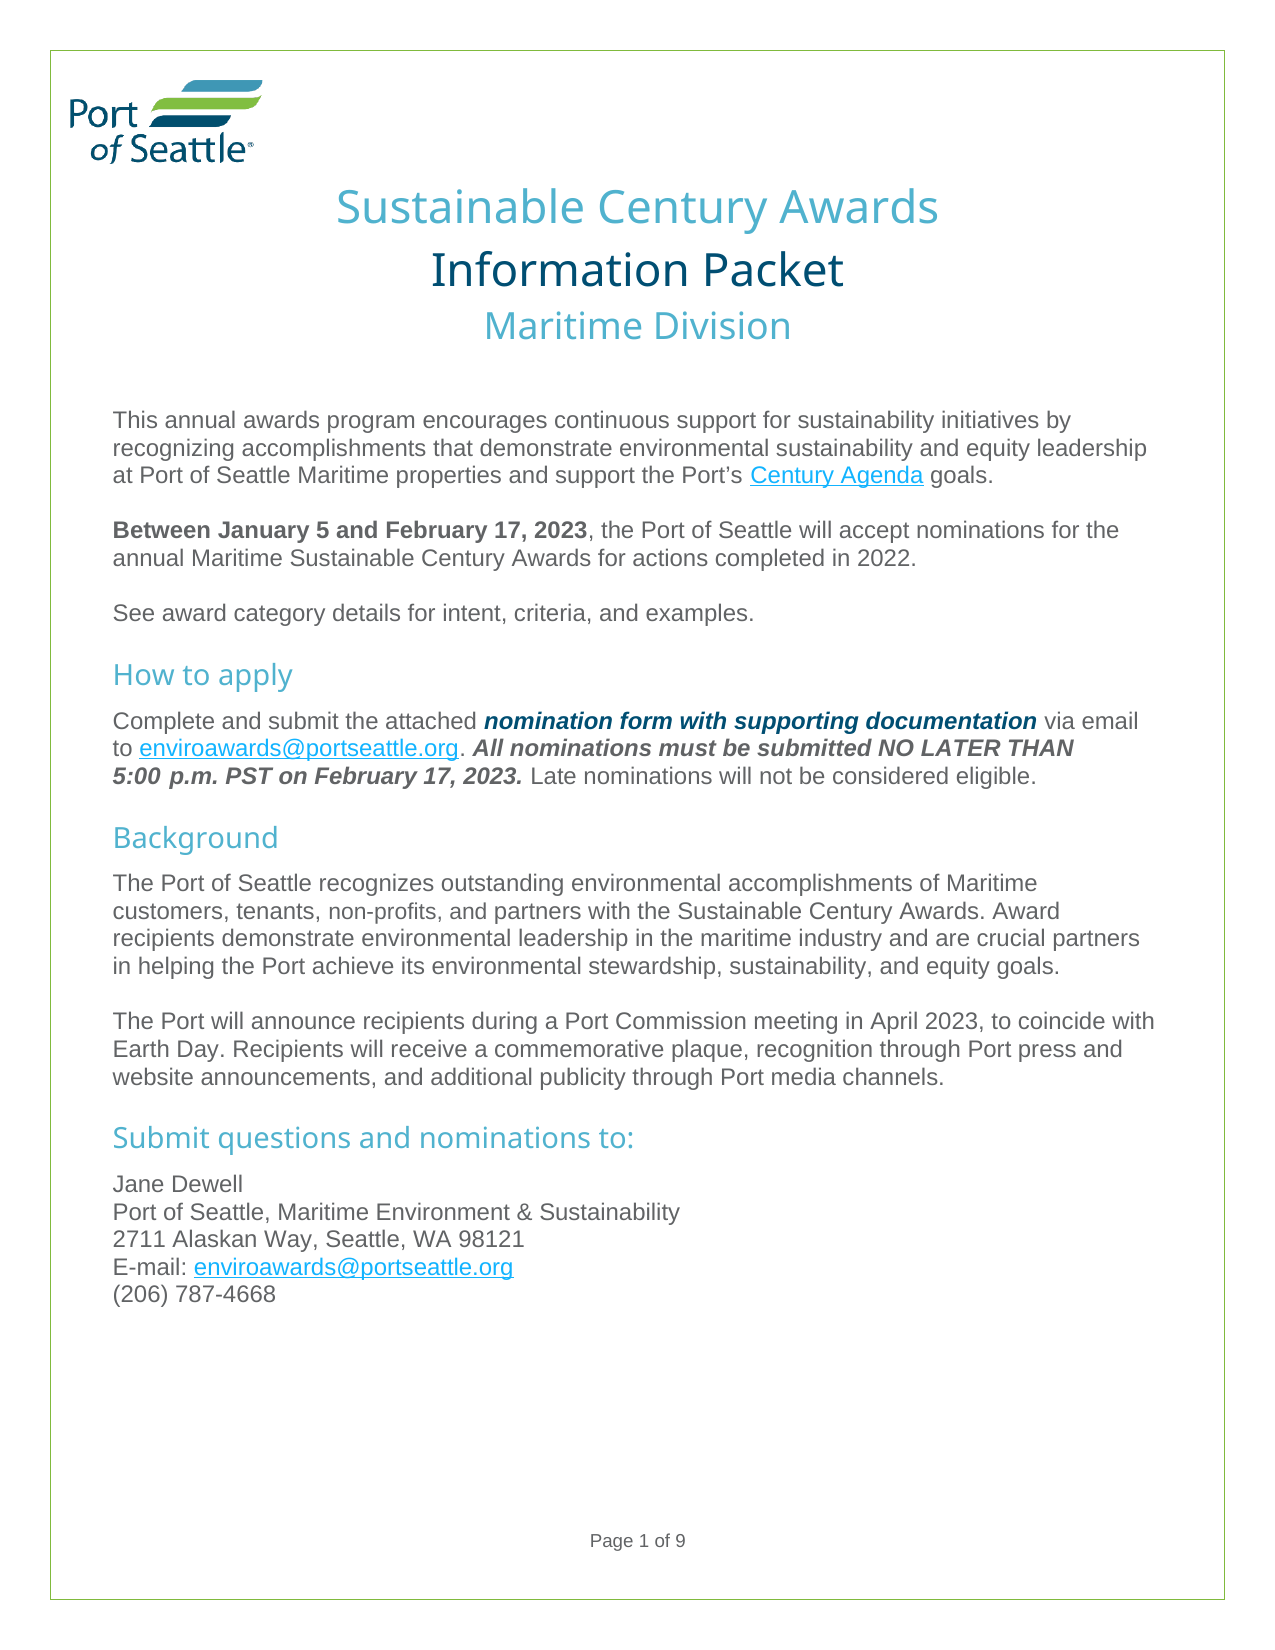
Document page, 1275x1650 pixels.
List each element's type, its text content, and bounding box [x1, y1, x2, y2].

subtitle Sustainable Century Awards [112, 175, 1162, 237]
picture [75, 102, 83, 112]
text E-mail: enviroawards@portseattle.org [112, 1253, 1162, 1280]
subtitle Information Packet [112, 237, 1162, 300]
text Between January 5 and February 17, 2023, the Port of Seattle will accept nominations for the annual Maritime Sustainable Century Awards for actions completed in 2022. [112, 516, 1162, 572]
subtitle Background [112, 817, 1162, 857]
text (206) 787-4668 [112, 1280, 1162, 1308]
text This annual awards program encourages continuous support for sustainability initiatives by recognizing accomplishments that demonstrate environmental sustainability and equity leadership at Port of Seattle Maritime properties and support the Port’s Century Agenda goals. [112, 406, 1162, 489]
subtitle Maritime Division [112, 300, 1162, 351]
text Complete and submit the attached nomination form with supporting documentation via email to enviroawards@portseattle.org. All nominations must be submitted NO LATER THAN 5:00 p.m. PST on February 17, 2023. Late nominations will not be considered eligible. [112, 707, 1162, 789]
text Port of Seattle, Maritime Environment & Sustainability [112, 1197, 1162, 1225]
text The Port of Seattle recognizes outstanding environmental accomplishments of Maritime customers, tenants, non-profits, and partners with the Sustainable Century Awards. Award recipients demonstrate environmental leadership in the maritime industry and are crucial partners in helping the Port achieve its environmental stewardship, sustainability, and equity goals. [112, 869, 1162, 979]
text See award category details for intent, criteria, and examples. [112, 599, 1162, 627]
picture [70, 80, 263, 164]
subtitle How to apply [112, 654, 1162, 694]
text Jane Dewell [112, 1170, 1162, 1197]
subtitle Submit questions and nominations to: [112, 1118, 1162, 1157]
text The Port will announce recipients during a Port Commission meeting in April 2023, to coincide with Earth Day. Recipients will receive a commemorative plaque, recognition through Port press and website announcements, and additional publicity through Port media channels. [112, 1007, 1162, 1090]
text 2711 Alaskan Way, Seattle, WA 98121 [112, 1225, 1162, 1253]
